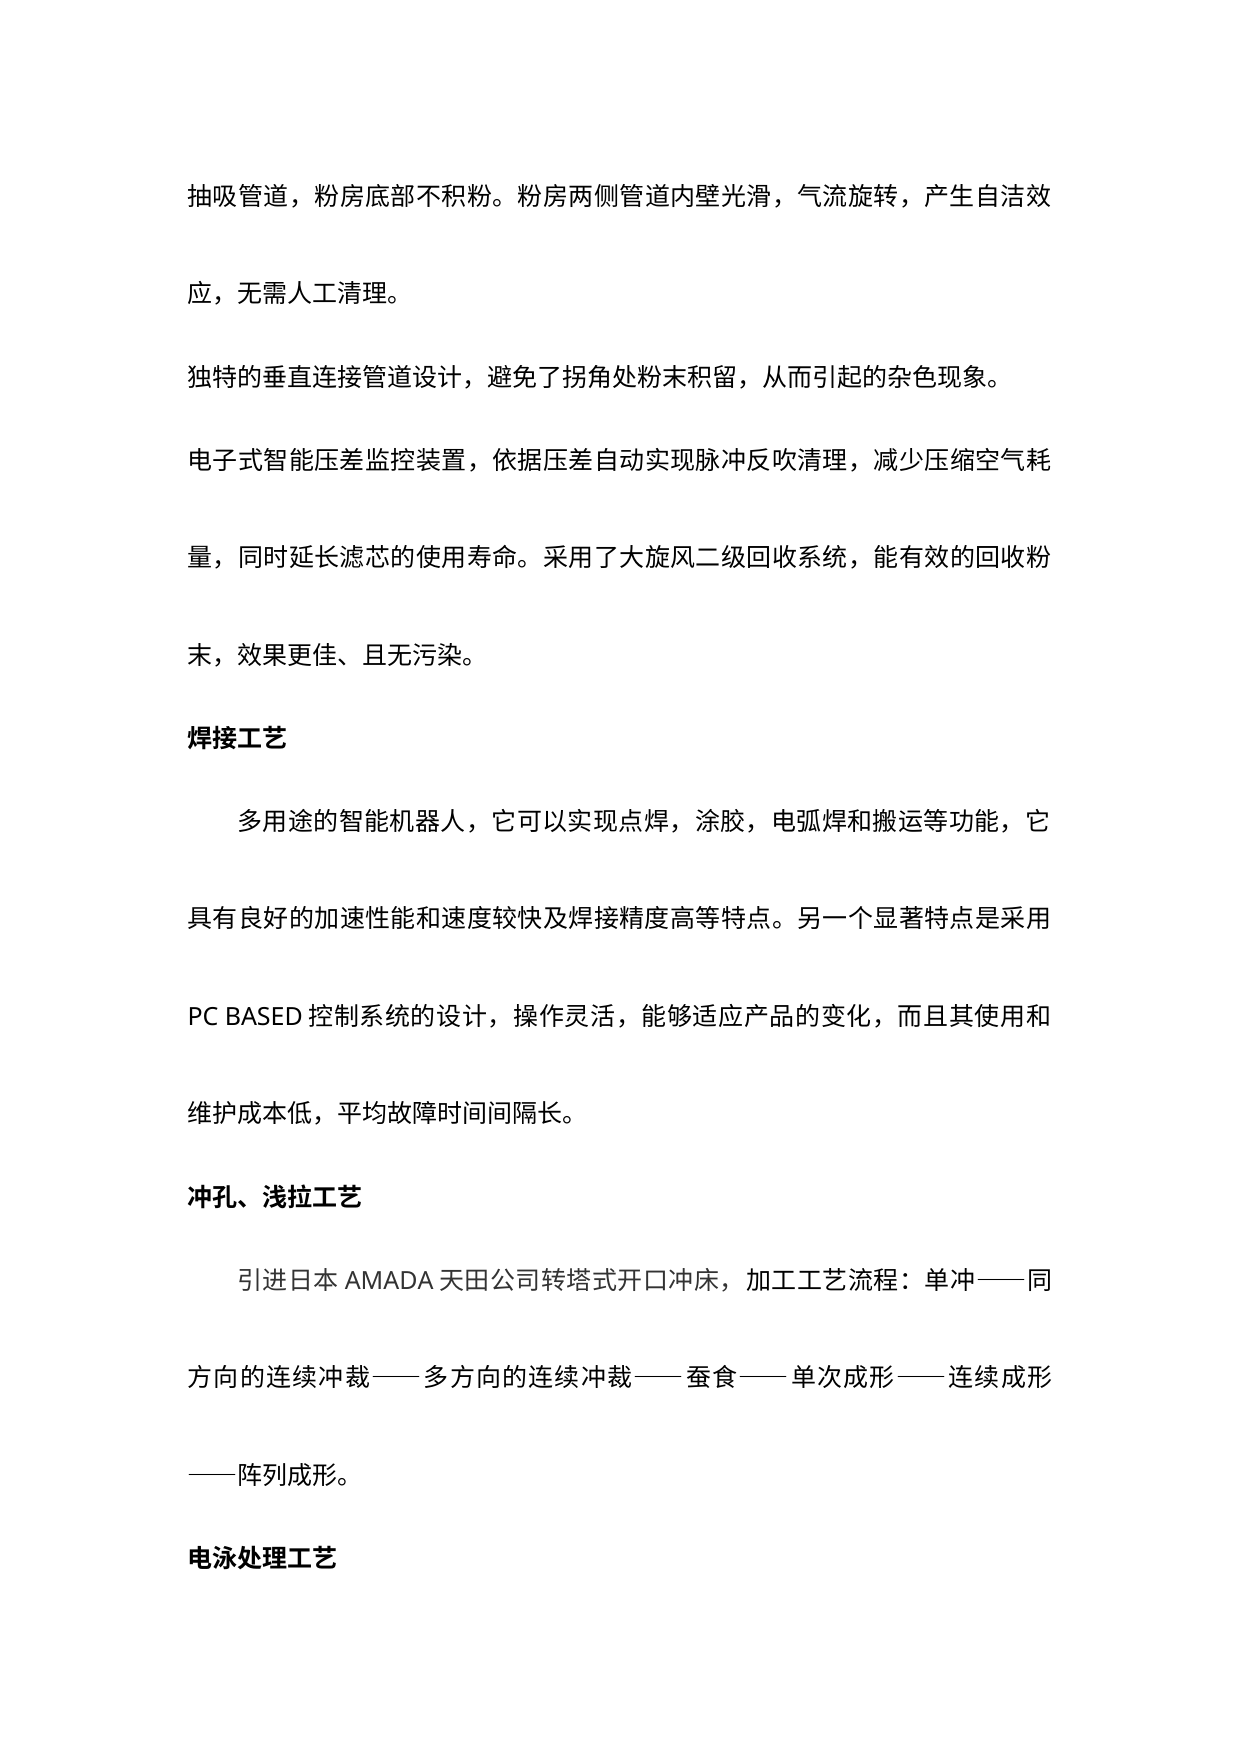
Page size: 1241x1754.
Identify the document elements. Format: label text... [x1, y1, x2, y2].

text 冲孔、浅拉工艺 [187, 1163, 1053, 1228]
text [187, 162, 1053, 324]
text 焊接工艺 [187, 704, 1053, 769]
text 引进日本AMADA天田公司转塔式开口冲床，加工工艺流程：单冲——同方向的连续冲裁——多方向的连续冲裁——蚕食——单次成形——连续成形——阵列成形。 [187, 1246, 1053, 1506]
text 电泳处理工艺 [187, 1524, 1053, 1589]
text 多用途的智能机器人，它可以实现点焊，涂胶，电弧焊和搬运等功能，它具有良好的加速性能和速度较快及焊接精度高等特点。另一个显著特点是采用PC BASED控制系统的设计，操作灵活，能够适应产品的变化，而且其使用和维护成本低，平均故障时间间隔长。 [187, 787, 1053, 1144]
text 独特的垂直连接管道设计，避免了拐角处粉末积留，从而引起的杂色现象。 [187, 343, 1053, 408]
text 电子式智能压差监控装置，依据压差自动实现脉冲反吹清理，减少压缩空气耗量，同时延长滤芯的使用寿命。采用了大旋风二级回收系统，能有效的回收粉末，效果更佳、且无污染。 [187, 426, 1053, 686]
